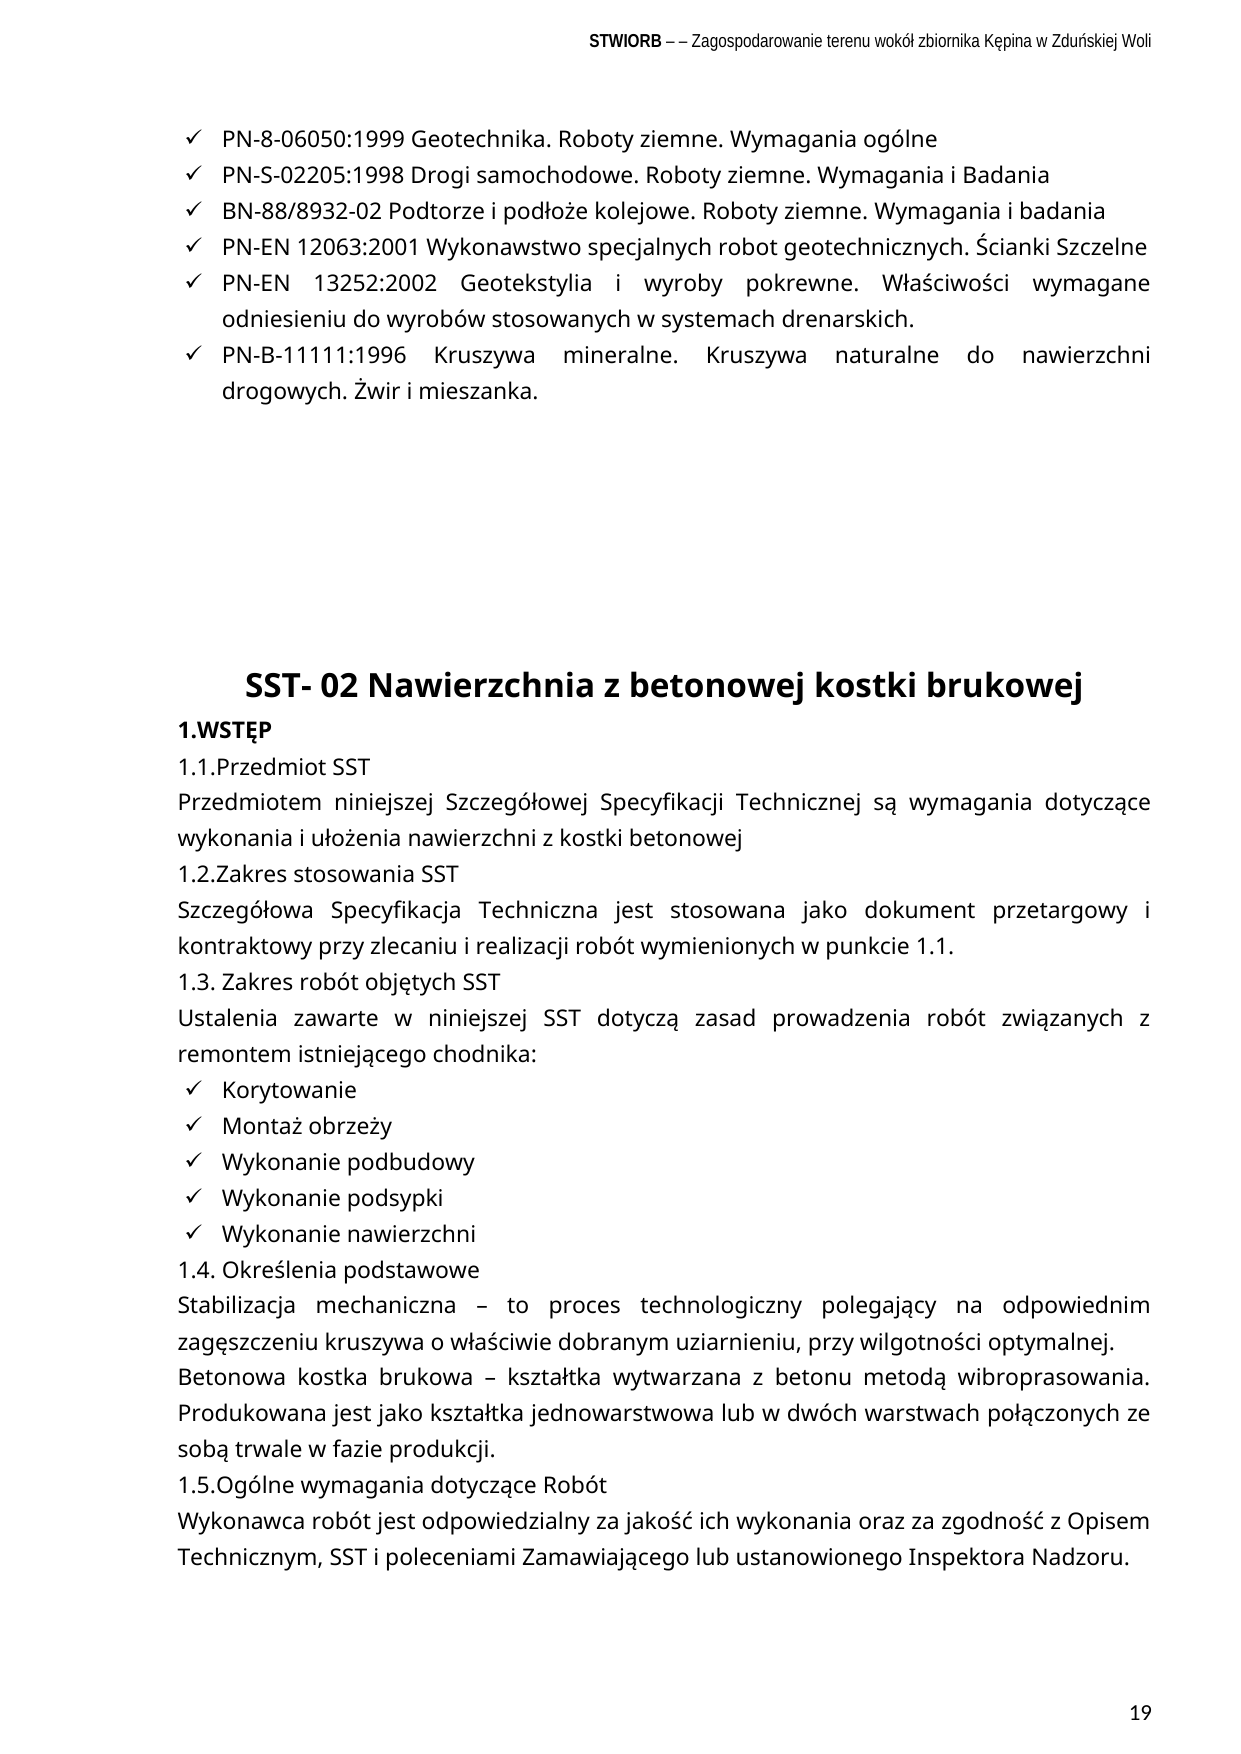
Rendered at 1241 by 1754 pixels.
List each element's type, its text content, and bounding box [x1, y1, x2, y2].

list Korytowanie [184, 1074, 1152, 1105]
text SST- 02 Nawierzchnia z betonowej kostki brukowej [177, 662, 1152, 708]
text 1.5.Ogólne wymagania dotyczące Robót [177, 1469, 1152, 1500]
list PN-8-06050:1999 Geotechnika. Roboty ziemne. Wymagania ogólne [184, 123, 1152, 154]
list PN-EN 13252:2002 Geotekstylia i wyroby pokrewne. Właściwości wymagane odniesieniu do wyrobów stosowanych w systemach drenarskich. [184, 267, 1152, 334]
text 1.3. Zakres robót objętych SST [177, 966, 1152, 997]
text Szczegółowa Specyfikacja Techniczna jest stosowana jako dokument przetargowy i kontraktowy przy zlecaniu i realizacji robót wymienionych w punkcie 1.1. [177, 894, 1152, 961]
text Ustalenia zawarte w niniejszej SST dotyczą zasad prowadzenia robót związanych z remontem istniejącego chodnika: [177, 1002, 1152, 1069]
list BN-88/8932-02 Podtorze i podłoże kolejowe. Roboty ziemne. Wymagania i badania [184, 195, 1152, 226]
list Wykonanie podbudowy [184, 1146, 1152, 1177]
list PN-B-11111:1996 Kruszywa mineralne. Kruszywa naturalne do nawierzchni drogowych. Żwir i mieszanka. [184, 339, 1152, 406]
text 1.4. Określenia podstawowe [177, 1253, 1152, 1285]
text Stabilizacja mechaniczna – to proces technologiczny polegający na odpowiednim zagęszczeniu kruszywa o właściwie dobranym uziarnieniu, przy wilgotności optymalnej. [177, 1289, 1152, 1357]
list PN-S-02205:1998 Drogi samochodowe. Roboty ziemne. Wymagania i Badania [184, 159, 1152, 190]
text Betonowa kostka brukowa – kształtka wytwarzana z betonu metodą wibroprasowania. Produkowana jest jako kształtka jednowarstwowa lub w dwóch warstwach połączonych ze sobą trwale w fazie produkcji. [177, 1361, 1152, 1464]
list Montaż obrzeży [184, 1110, 1152, 1141]
text 1.WSTĘP [177, 714, 1152, 746]
text Przedmiotem niniejszej Szczegółowej Specyfikacji Technicznej są wymagania dotyczące wykonania i ułożenia nawierzchni z kostki betonowej [177, 786, 1152, 853]
list PN-EN 12063:2001 Wykonawstwo specjalnych robot geotechnicznych. Ścianki Szczelne [184, 231, 1152, 262]
list Wykonanie nawierzchni [184, 1218, 1152, 1249]
text Wykonawca robót jest odpowiedzialny za jakość ich wykonania oraz za zgodność z Opisem Technicznym, SST i poleceniami Zamawiającego lub ustanowionego Inspektora Nadzoru. [177, 1505, 1152, 1572]
list Wykonanie podsypki [184, 1182, 1152, 1213]
text 1.1.Przedmiot SST [177, 750, 1152, 782]
text 1.2.Zakres stosowania SST [177, 858, 1152, 889]
